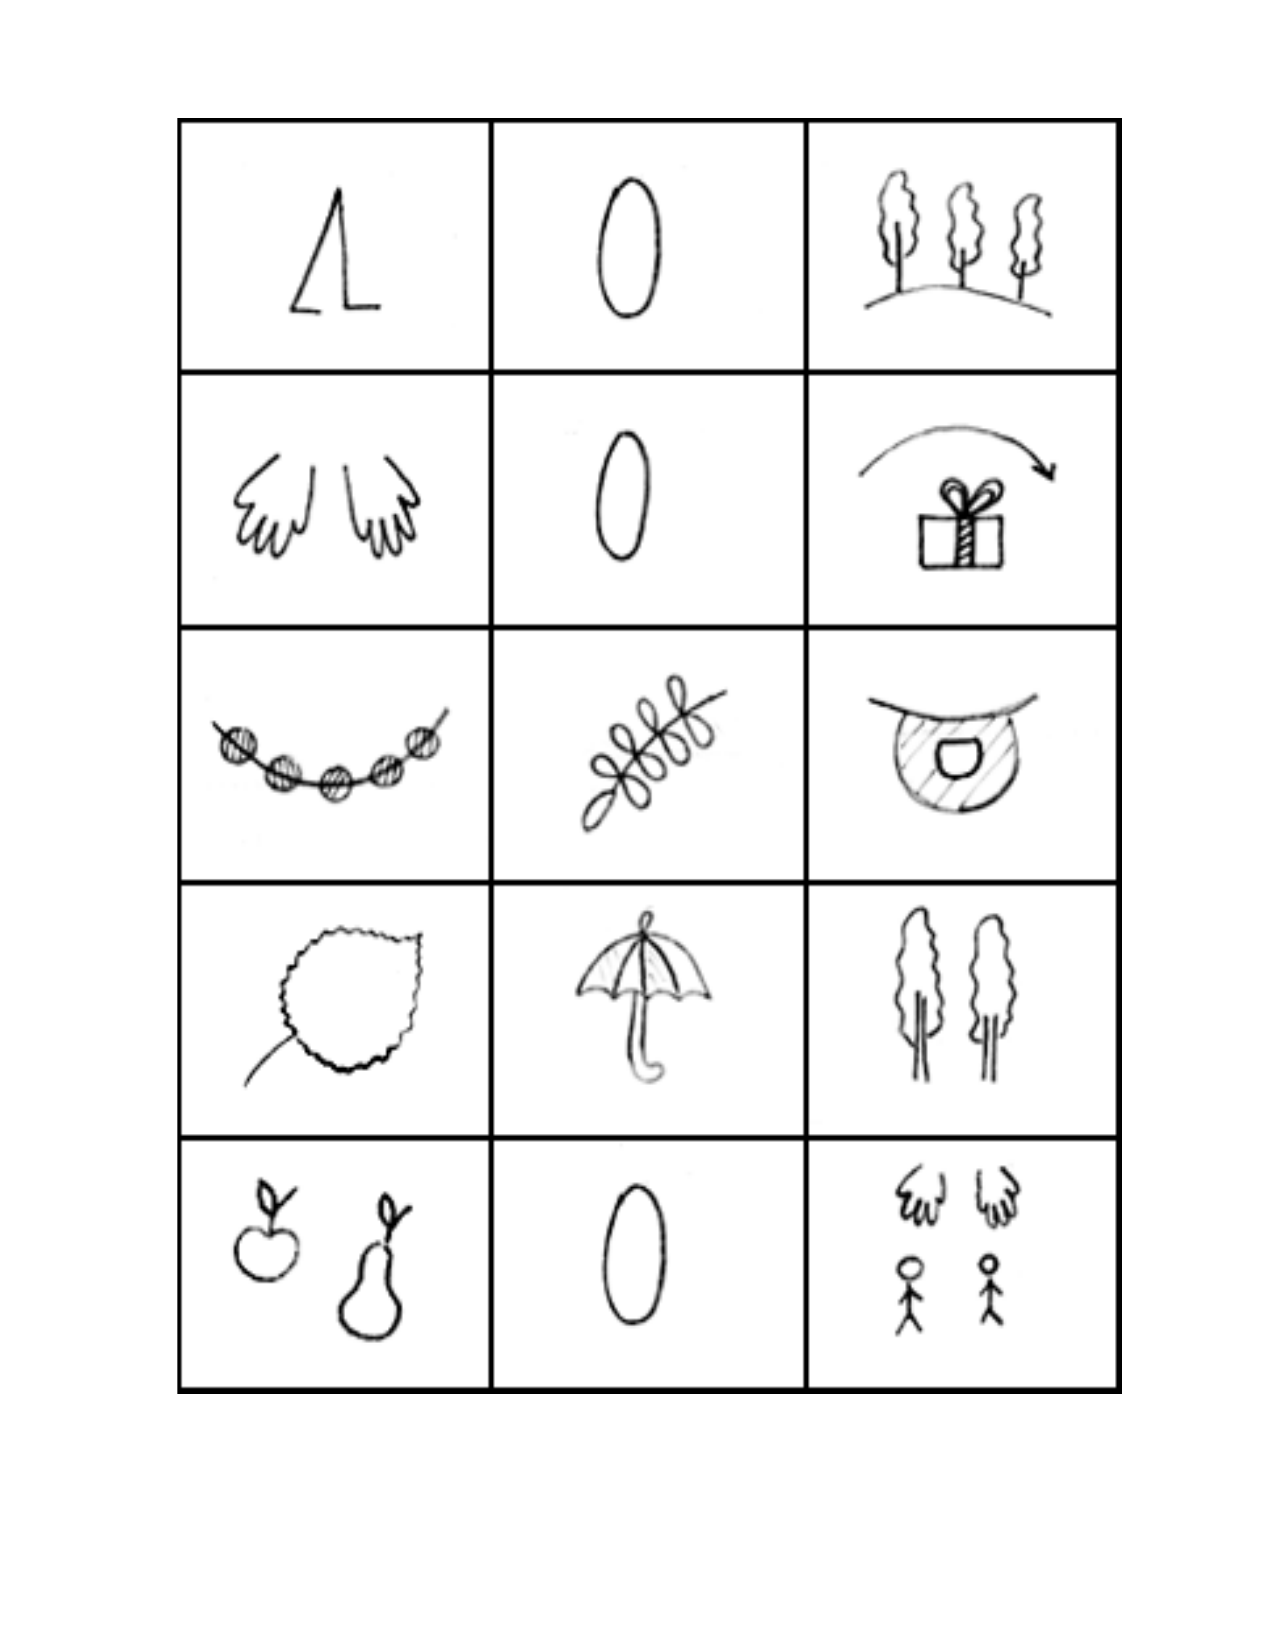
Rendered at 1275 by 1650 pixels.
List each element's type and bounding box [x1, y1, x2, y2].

picture [177, 118, 1122, 1394]
